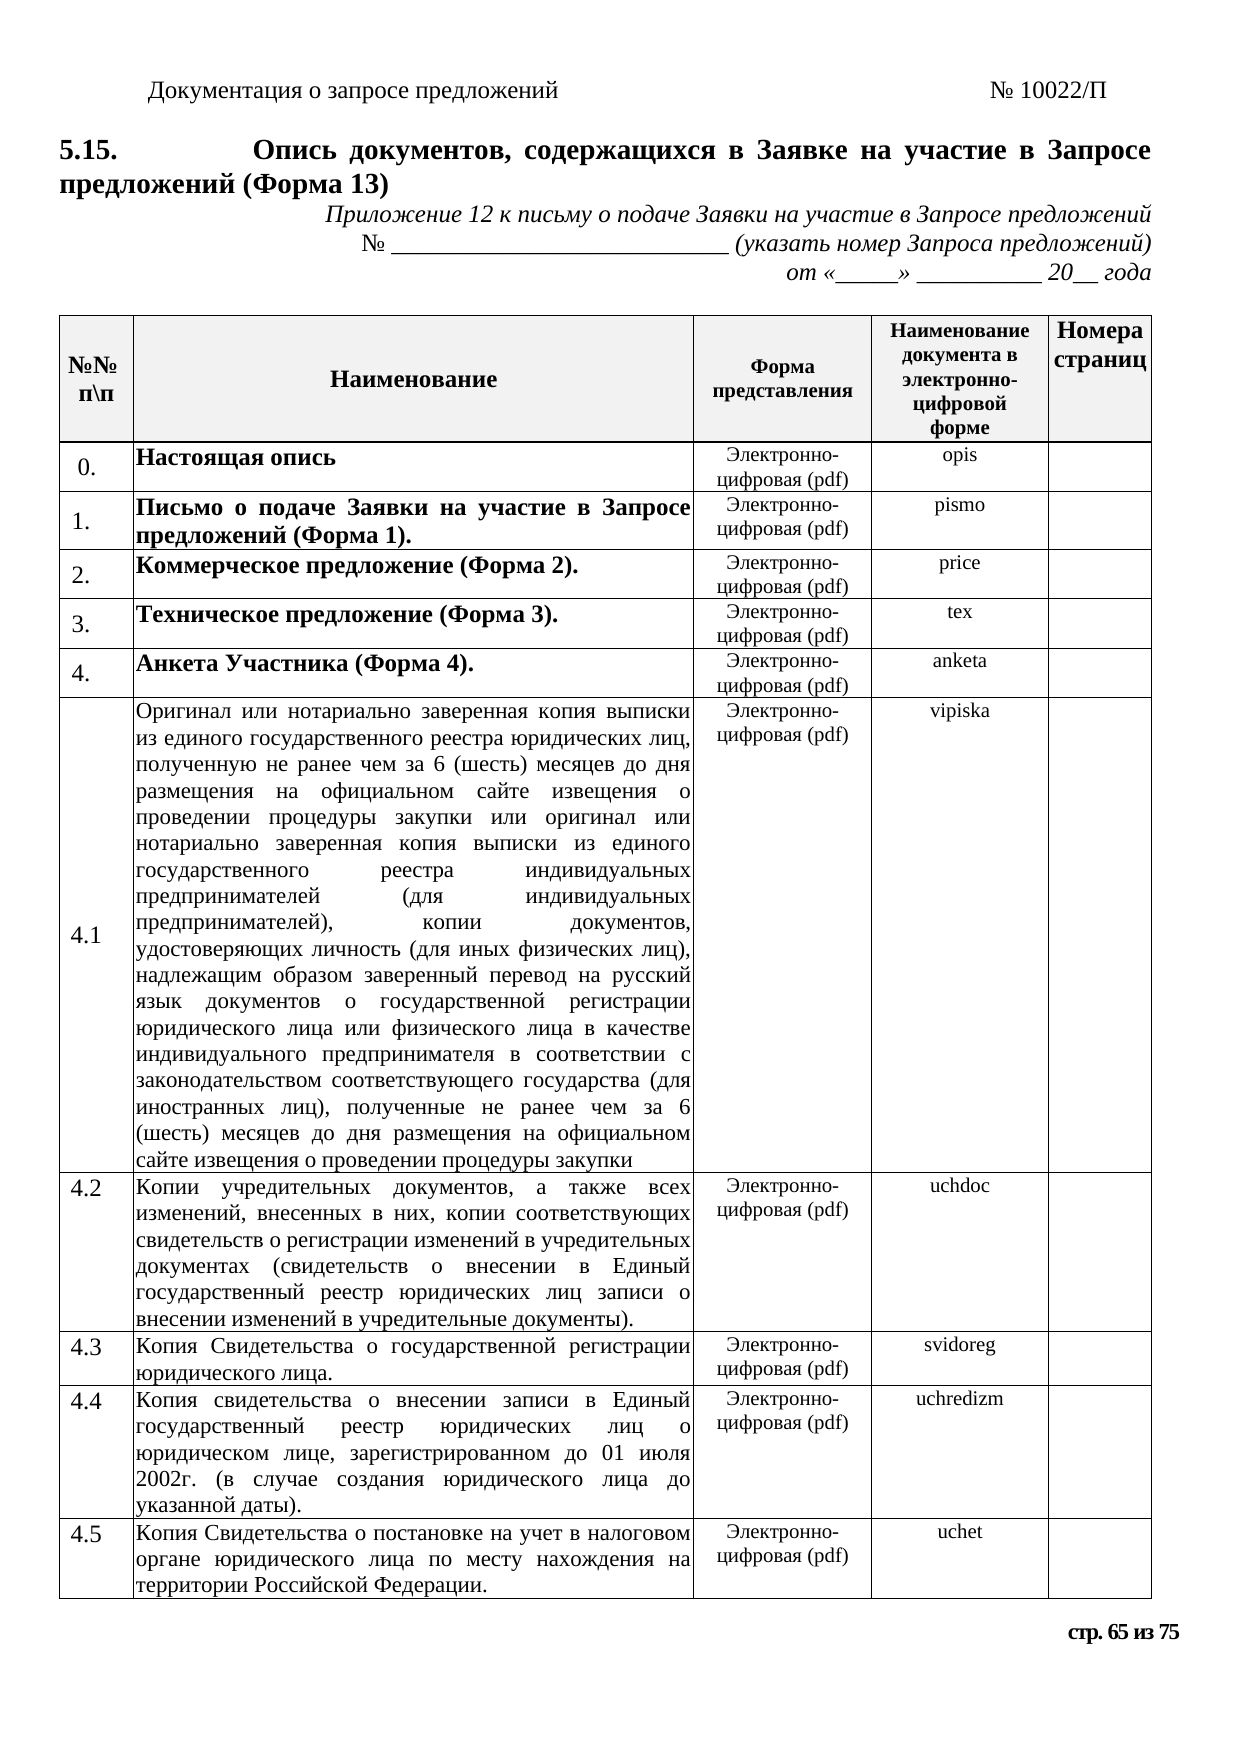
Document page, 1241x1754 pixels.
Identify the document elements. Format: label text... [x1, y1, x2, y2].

table_cell Копии учредительных документов, а также всех изменений, внесенных в них, копии соответствующих свидетельств о регистрации изменений в учредительных документах (свидетельств о внесении в Единый государственный реестр юридических лиц записи о внесении изменений в учредительные документы). [134, 1173, 693, 1331]
table_cell [1049, 698, 1151, 1172]
table_cell [60, 599, 133, 647]
table_cell [1049, 1519, 1151, 1598]
table_cell [1049, 1173, 1151, 1331]
table_cell Электронно-цифровая (pdf) [694, 492, 871, 549]
table_cell Электронно-цифровая (pdf) [694, 1332, 871, 1385]
table_cell vipiska [872, 698, 1048, 1172]
text Приложение 12 к письму о подаче Заявки на участие в Запросе предложений [148, 199, 1152, 228]
table_cell Электронно-цифровая (pdf) [694, 1386, 871, 1518]
text от «_____» __________ 20__ года [148, 257, 1152, 286]
table_cell 4.3 [60, 1332, 133, 1385]
table_cell uchdoc [872, 1173, 1048, 1331]
table_cell Коммерческое предложение (Форма 2). [134, 550, 693, 598]
table_header Номера страниц [1049, 316, 1151, 441]
table_cell [60, 443, 133, 491]
table_cell [1049, 550, 1151, 598]
table_cell tex [872, 599, 1048, 647]
table_cell [1049, 599, 1151, 647]
table_header Наименование [134, 316, 693, 441]
table_cell [1049, 443, 1151, 491]
table_cell 4.1 [60, 698, 133, 1172]
table_cell pismo [872, 492, 1048, 549]
table_cell svidoreg [872, 1332, 1048, 1385]
table_cell Анкета Участника (Форма 4). [134, 649, 693, 697]
list 5.15. Опись документов, содержащихся в Заявке на участие в Запросе предложений (Форма 13) [59, 132, 1152, 199]
table_cell 4.4 [60, 1386, 133, 1518]
table_cell 4.5 [60, 1519, 133, 1598]
table_cell anketa [872, 649, 1048, 697]
table_cell Электронно-цифровая (pdf) [694, 649, 871, 697]
table_cell Электронно-цифровая (pdf) [694, 550, 871, 598]
table_cell [1049, 492, 1151, 549]
table_cell Электронно-цифровая (pdf) [694, 698, 871, 1172]
table_cell Электронно-цифровая (pdf) [694, 443, 871, 491]
table_cell [1049, 649, 1151, 697]
table_cell Техническое предложение (Форма 3). [134, 599, 693, 647]
table_cell uchet [872, 1519, 1048, 1598]
table_cell [1049, 1386, 1151, 1518]
table_cell uchredizm [872, 1386, 1048, 1518]
table_cell Письмо о подаче Заявки на участие в Запросе предложений (Форма 1). [134, 492, 693, 549]
table_cell Оригинал или нотариально заверенная копия выписки из единого государственного реестра юридических лиц, полученную не ранее чем за 6 (шесть) месяцев до дня размещения на официальном сайте извещения о проведении процедуры закупки или оригинал или нотариально заверенная копия выписки из единого государственного реестра индивидуальных предпринимателей (для индивидуальных предпринимателей), копии документов, удостоверяющих личность (для иных физических лиц), надлежащим образом заверенный перевод на русский язык документов о государственной регистрации юридического лица или физического лица в качестве индивидуального предпринимателя в соответствии с законодательством соответствующего государства (для иностранных лиц), полученные не ранее чем за 6 (шесть) месяцев до дня размещения на официальном сайте извещения о проведении процедуры закупки [134, 698, 693, 1172]
table_cell opis [872, 443, 1048, 491]
table_cell Электронно-цифровая (pdf) [694, 599, 871, 647]
table_cell Электронно-цифровая (pdf) [694, 1519, 871, 1598]
table_header Форма представления [694, 316, 871, 441]
table_cell [1049, 1332, 1151, 1385]
table_cell Копия Свидетельства о государственной регистрации юридического лица. [134, 1332, 693, 1385]
table_cell 4.2 [60, 1173, 133, 1331]
table_cell [60, 492, 133, 549]
table_cell [60, 649, 133, 697]
table_cell price [872, 550, 1048, 598]
text № ___________________________ (указать номер Запроса предложений) [148, 228, 1152, 257]
table_header Наименование документа в электронно-цифровой форме [872, 316, 1048, 441]
table_cell Настоящая опись [134, 443, 693, 491]
table_cell [60, 550, 133, 598]
table_cell Электронно-цифровая (pdf) [694, 1173, 871, 1331]
table_header №№ п\п [60, 316, 133, 441]
table_cell Копия свидетельства о внесении записи в Единый государственный реестр юридических лиц о юридическом лице, зарегистрированном до 01 июля 2002г. (в случае создания юридического лица до указанной даты). [134, 1386, 693, 1518]
table_cell Копия Свидетельства о постановке на учет в налоговом органе юридического лица по месту нахождения на территории Российской Федерации. [134, 1519, 693, 1598]
